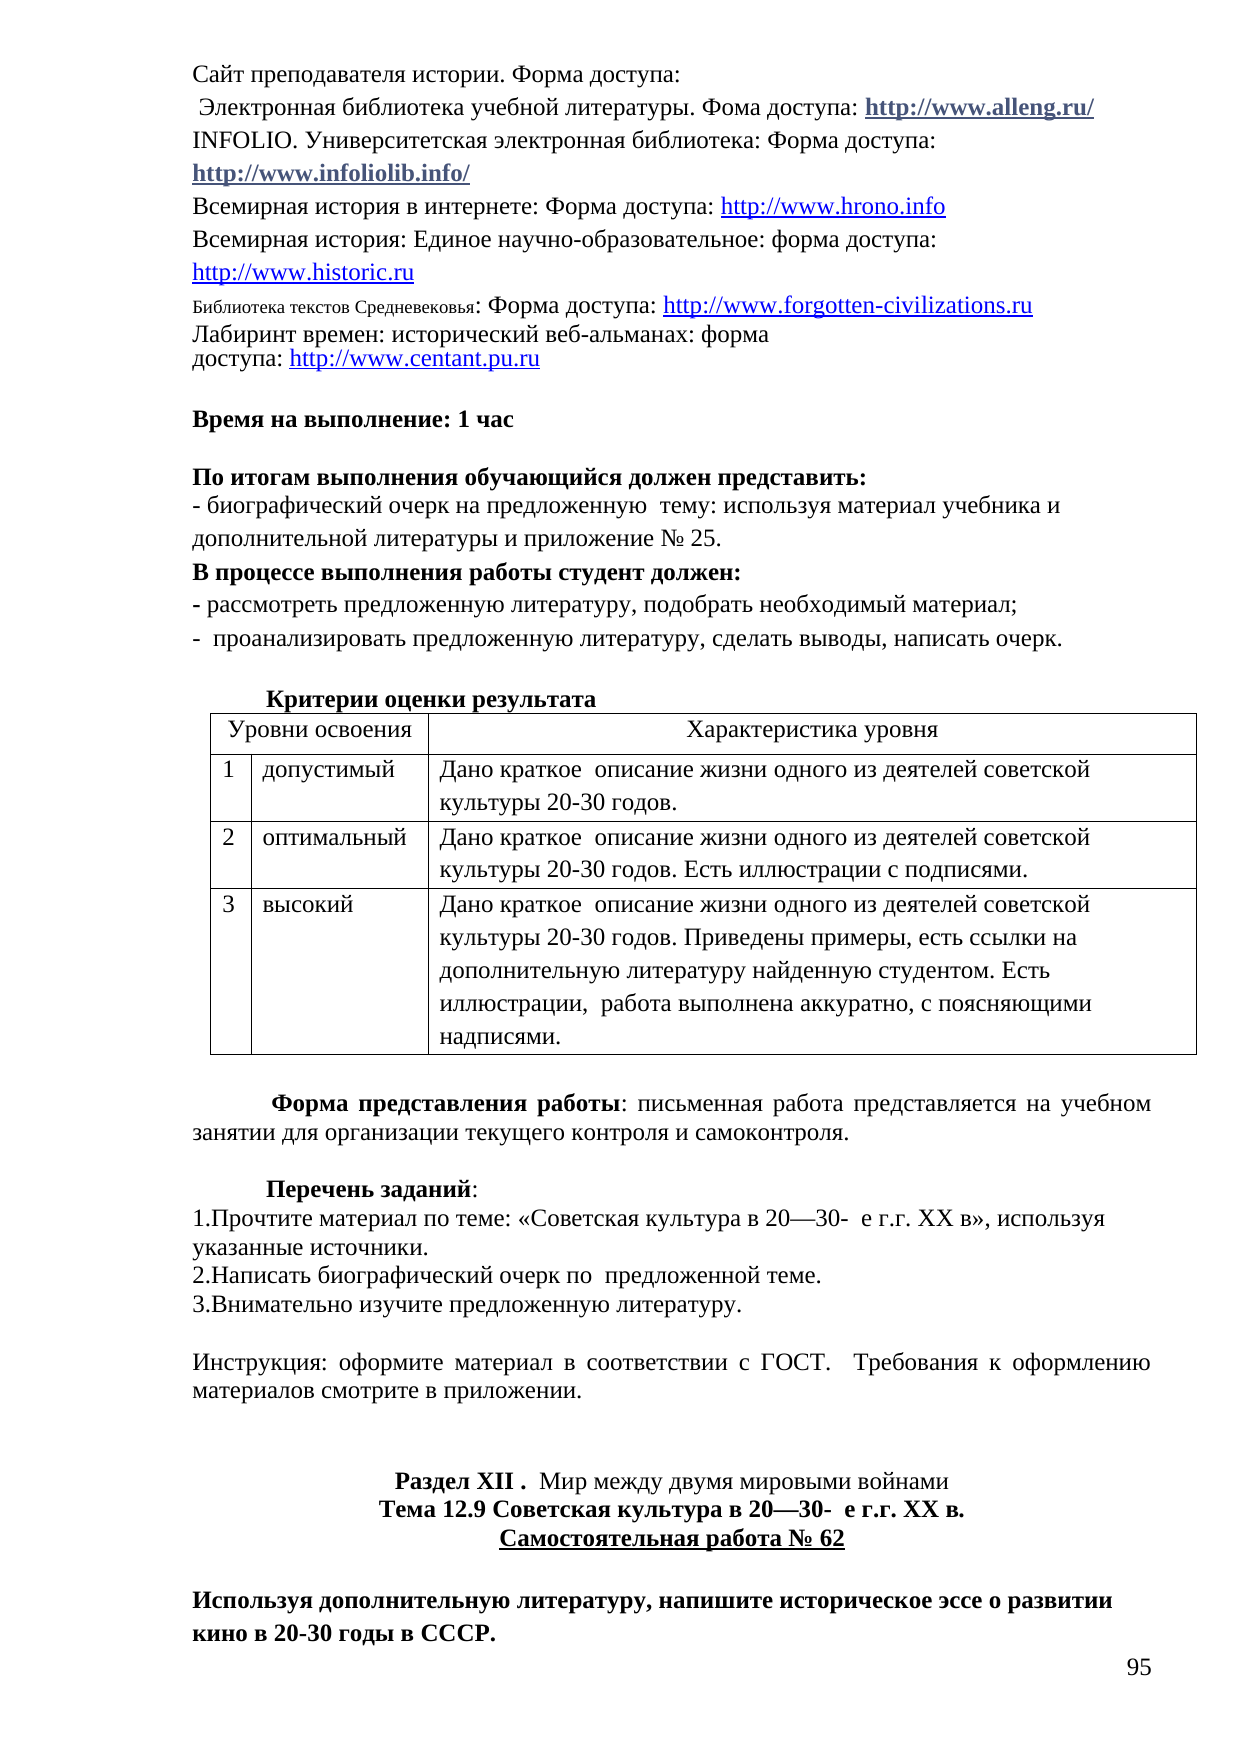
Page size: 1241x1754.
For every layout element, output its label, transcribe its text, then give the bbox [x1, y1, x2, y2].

text Инструкция: оформите материал в соответствии с ГОСТ. Требования к оформлению материалов смотрите в приложении. [192, 1347, 1152, 1404]
text Критерии оценки результата [192, 684, 1152, 713]
text - рассмотреть предложенную литературу, подобрать необходимый материал; [192, 589, 1152, 618]
text 1.Прочтите материал по теме: «Советская культура в 20—30- е г.г. XX в», используя указанные источники. [192, 1203, 1152, 1260]
text Время на выполнение: 1 час [192, 404, 1152, 433]
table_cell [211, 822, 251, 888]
text Самостоятельная работа № 62 [192, 1523, 1152, 1552]
text Лабиринт времен: исторический веб-альманах: форма доступа: http://www.centant.pu.ru [192, 323, 852, 371]
text Раздел XII . Мир между двумя мировыми войнами [192, 1466, 1152, 1494]
text Всемирная история в интернете: Форма доступа: http://www.hrono.info [192, 191, 1152, 220]
text Форма представления работы: письменная работа представляется на учебном занятии для организации текущего контроля и самоконтроля. [192, 1088, 1152, 1145]
text Библиотека текстов Средневековья: Форма доступа: http://www.forgotten-civilizations.ru [192, 290, 1152, 319]
text 3.Внимательно изучите предложенную литературу. [192, 1289, 1152, 1318]
text Перечень заданий: [192, 1174, 1152, 1203]
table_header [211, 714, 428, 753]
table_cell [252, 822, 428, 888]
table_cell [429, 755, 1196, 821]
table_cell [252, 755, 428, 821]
text 2.Написать биографический очерк по предложенной теме. [192, 1260, 1152, 1289]
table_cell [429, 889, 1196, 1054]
text - биографический очерк на предложенную тему: используя материал учебника и дополнительной литературы и приложение № 25. [192, 491, 1152, 552]
text INFOLIO. Университетская электронная библиотека: Форма доступа: http://www.infoliolib.info/ [192, 125, 1152, 187]
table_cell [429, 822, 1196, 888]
text Используя дополнительную литературу, напишите историческое эссе о развитии кино в 20-30 годы в СССР. [192, 1585, 1152, 1647]
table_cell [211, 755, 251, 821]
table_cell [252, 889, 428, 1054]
text Сайт преподавателя истории. Форма доступа: [192, 59, 1152, 88]
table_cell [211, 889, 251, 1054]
text По итогам выполнения обучающийся должен представить: [192, 462, 1152, 491]
text Электронная библиотека учебной литературы. Фома доступа: http://www.alleng.ru/ [192, 92, 1152, 121]
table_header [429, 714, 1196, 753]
text - проанализировать предложенную литературу, сделать выводы, написать очерк. [192, 623, 1152, 651]
text Всемирная история: Единое научно-образовательное: форма доступа: http://www.historic.ru [192, 224, 1152, 286]
text В процессе выполнения работы студент должен: [192, 557, 1152, 585]
text Тема 12.9 Советская культура в 20—30- е г.г. XX в. [192, 1494, 1152, 1523]
